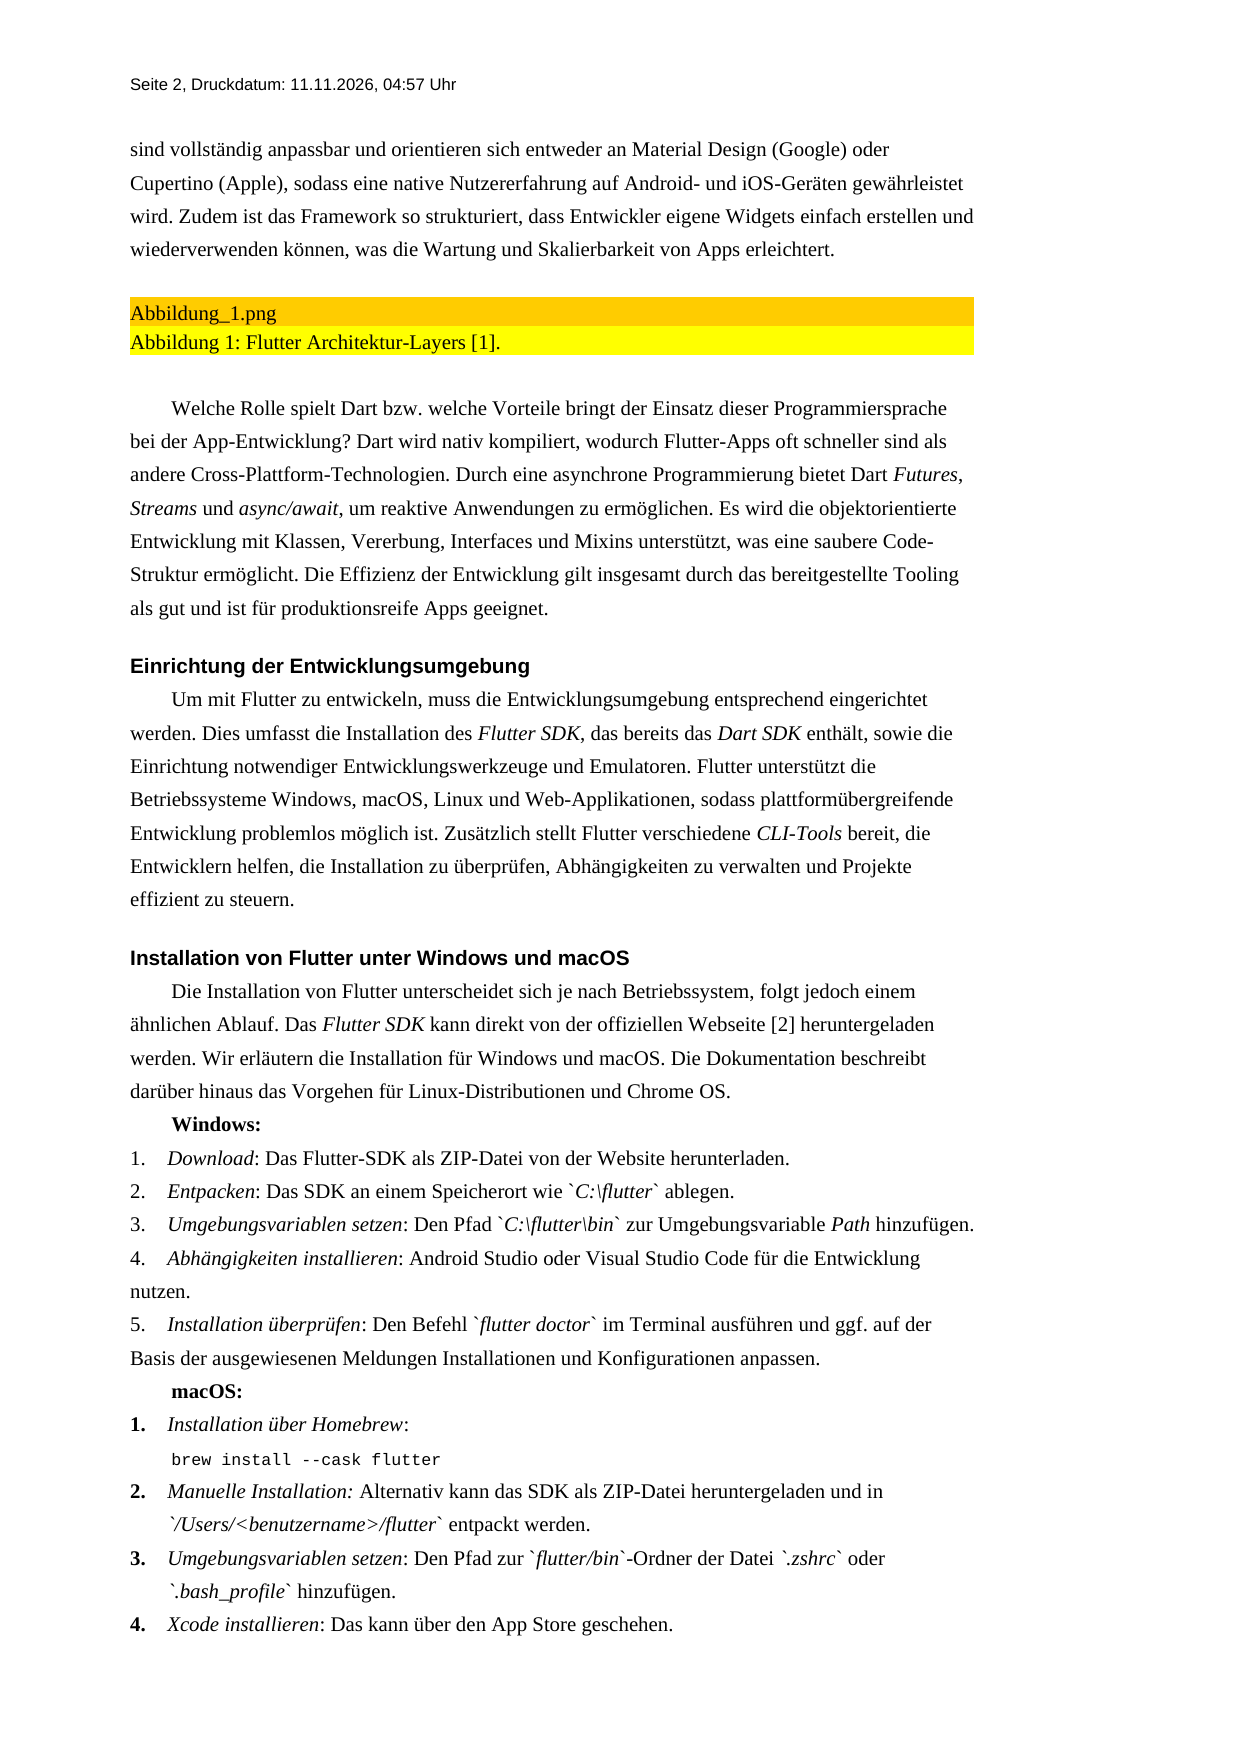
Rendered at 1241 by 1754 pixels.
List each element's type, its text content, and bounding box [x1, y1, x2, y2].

text Installation überprüfen: Den Befehl `flutter doctor` im Terminal ausführen und ggf. auf der Basis der ausgewiesenen Meldungen Installationen und Konfigurationen anpassen. [130, 1305, 974, 1372]
list Umgebungsvariablen setzen: Den Pfad zur `flutter/bin`-Ordner der Datei `.zshrc` oder `.bash_profile` hinzufügen. [130, 1538, 974, 1605]
text Entpacken: Das SDK an einem Speicherort wie `C:\flutter` ablegen. [130, 1172, 974, 1205]
text macOS: [130, 1372, 974, 1405]
text Abbildung 1: Flutter Architektur-Layers [1]. [130, 326, 974, 355]
text Welche Rolle spielt Dart bzw. welche Vorteile bringt der Einsatz dieser Programmiersprache bei der App-Entwicklung? Dart wird nativ kompiliert, wodurch Flutter-Apps oft schneller sind als andere Cross-Plattform-Technologien. Durch eine asynchrone Programmierung bietet Dart Futures, Streams und async/await, um reaktive Anwendungen zu ermöglichen. Es wird die objektorientierte Entwicklung mit Klassen, Vererbung, Interfaces und Mixins unterstützt, was eine saubere Code-Struktur ermöglicht. Die Effizienz der Entwicklung gilt insgesamt durch das bereitgestellte Tooling als gut und ist für produktionsreife Apps geeignet. [130, 388, 974, 622]
text Download: Das Flutter-SDK als ZIP-Datei von der Website herunterladen. [130, 1138, 974, 1172]
text Abhängigkeiten installieren: Android Studio oder Visual Studio Code für die Entwicklung nutzen. [130, 1238, 974, 1305]
text Abbildung_1.png [130, 297, 974, 326]
text Windows: [130, 1105, 974, 1138]
text Installation von Flutter unter Windows und macOS [130, 938, 974, 972]
text Umgebungsvariablen setzen: Den Pfad `C:\flutter\bin` zur Umgebungsvariable Path hinzufügen. [130, 1205, 974, 1238]
text Um mit Flutter zu entwickeln, muss die Entwicklungsumgebung entsprechend eingerichtet werden. Dies umfasst die Installation des Flutter SDK, das bereits das Dart SDK enthält, sowie die Einrichtung notwendiger Entwicklungswerkzeuge und Emulatoren. Flutter unterstützt die Betriebssysteme Windows, macOS, Linux und Web-Applikationen, sodass plattformübergreifende Entwicklung problemlos möglich ist. Zusätzlich stellt Flutter verschiedene CLI-Tools bereit, die Entwicklern helfen, die Installation zu überprüfen, Abhängigkeiten zu verwalten und Projekte effizient zu steuern. [130, 680, 974, 913]
list Manuelle Installation: Alternativ kann das SDK als ZIP-Datei heruntergeladen und in `/Users/<benutzername>/flutter` entpackt werden. [130, 1472, 974, 1538]
list Xcode installieren: Das kann über den App Store geschehen. [130, 1605, 974, 1638]
text brew install --cask flutter [130, 1438, 974, 1472]
text Einrichtung der Entwicklungsumgebung [130, 647, 974, 680]
list Installation über Homebrew: [130, 1405, 974, 1438]
text Die Installation von Flutter unterscheidet sich je nach Betriebssystem, folgt jedoch einem ähnlichen Ablauf. Das Flutter SDK kann direkt von der offiziellen Webseite [2] heruntergeladen werden. Wir erläutern die Installation für Windows und macOS. Die Dokumentation beschreibt darüber hinaus das Vorgehen für Linux-Distributionen und Chrome OS. [130, 972, 974, 1105]
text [130, 130, 974, 263]
